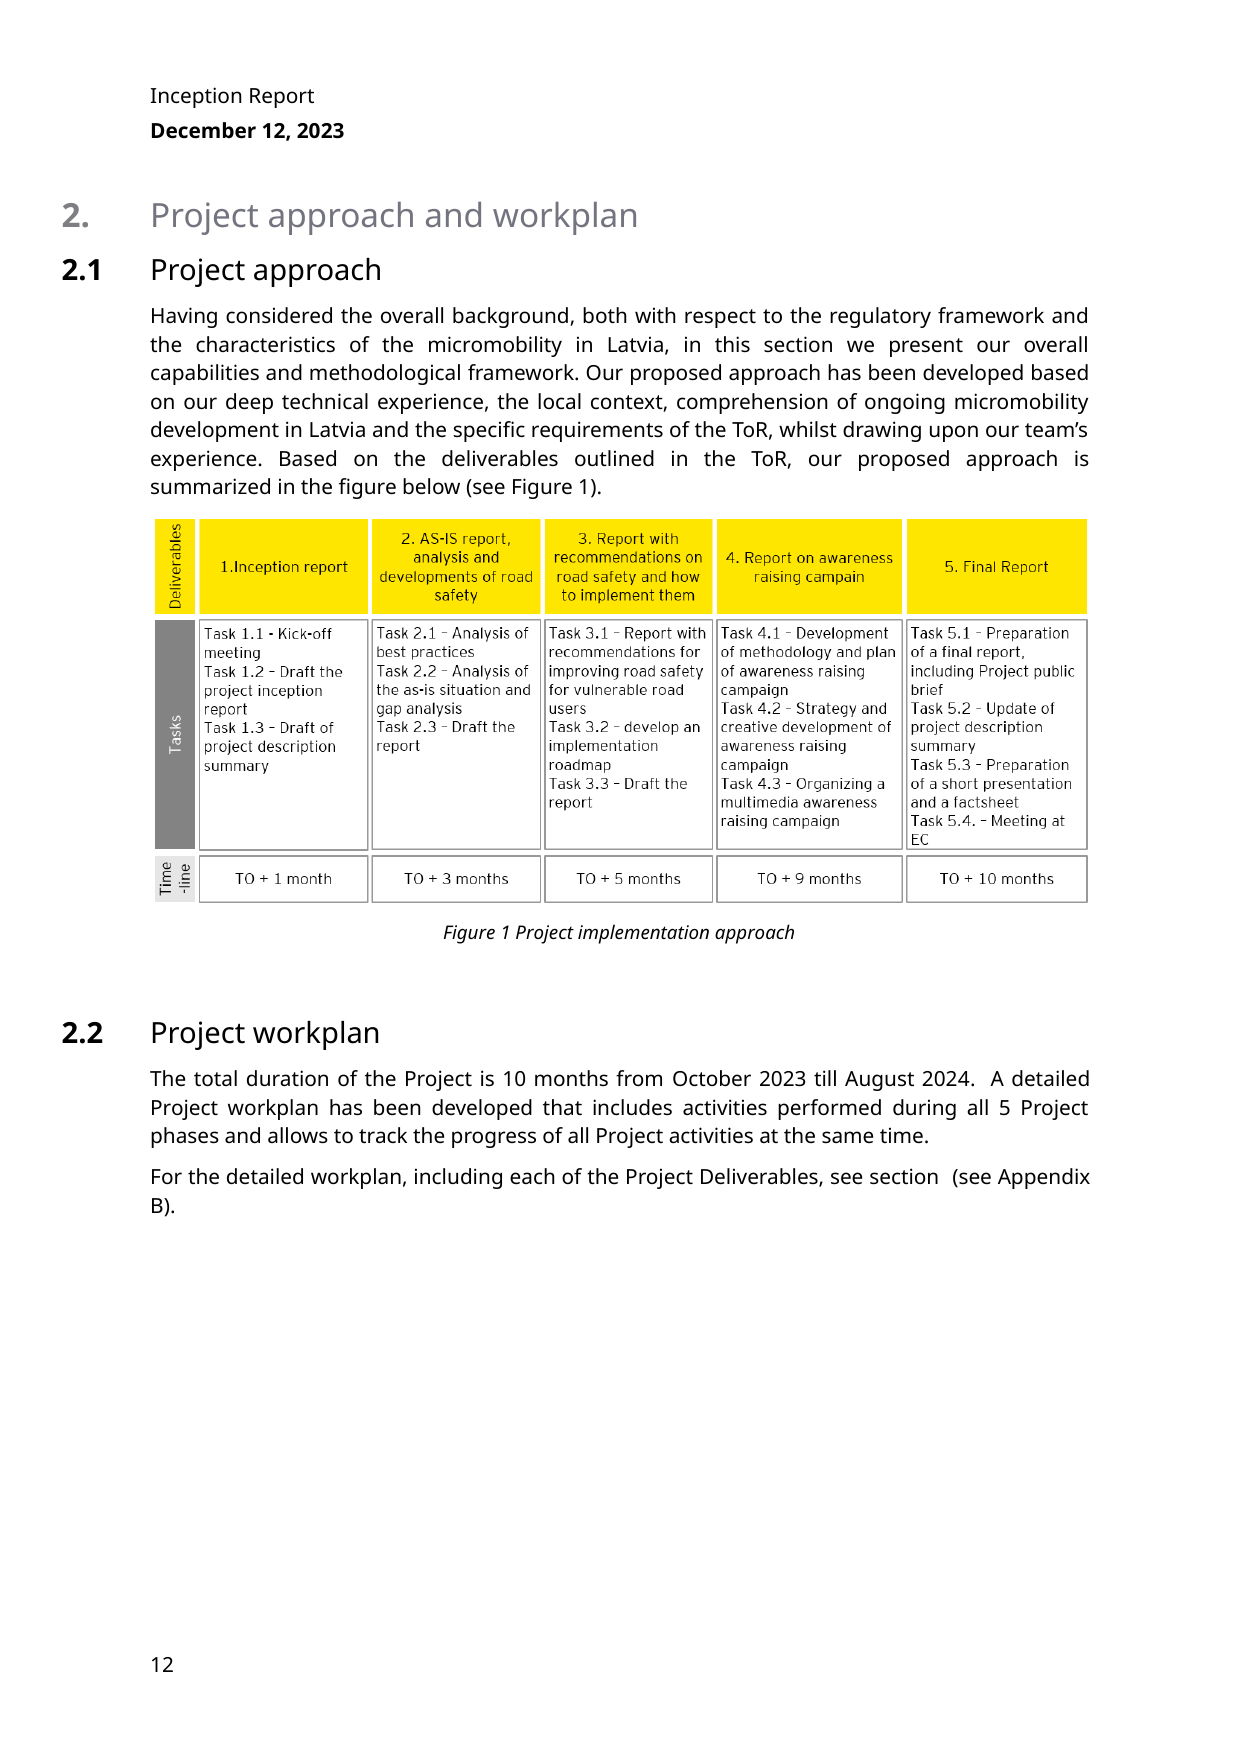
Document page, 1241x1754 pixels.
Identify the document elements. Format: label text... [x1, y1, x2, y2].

text Having considered the overall background, both with respect to the regulatory framework and the characteristics of the micromobility in Latvia, in this section we present our overall capabilities and methodological framework. Our proposed approach has been developed based on our deep technical experience, the local context, comprehension of ongoing micromobility development in Latvia and the specific requirements of the ToR, whilst drawing upon our team’s experience. Based on the deliverables outlined in the ToR, our proposed approach is summarized in the figure below (see Figure 1). [150, 302, 1090, 501]
text The total duration of the Project is 10 months from October 2023 till August 2024. A detailed Project workplan has been developed that includes activities performed during all 5 Project phases and allows to track the progress of all Project activities at the same time. [150, 1064, 1090, 1150]
text Project approach and workplan [61, 192, 1090, 237]
text For the detailed workplan, including each of the Project Deliverables, see section 5.1 (see Appendix B). [150, 1162, 1090, 1219]
text Figure 1 Project implementation approach [150, 919, 1090, 945]
picture [150, 513, 1091, 907]
text Project approach [61, 249, 1090, 289]
text Project workplan [61, 1012, 1090, 1052]
